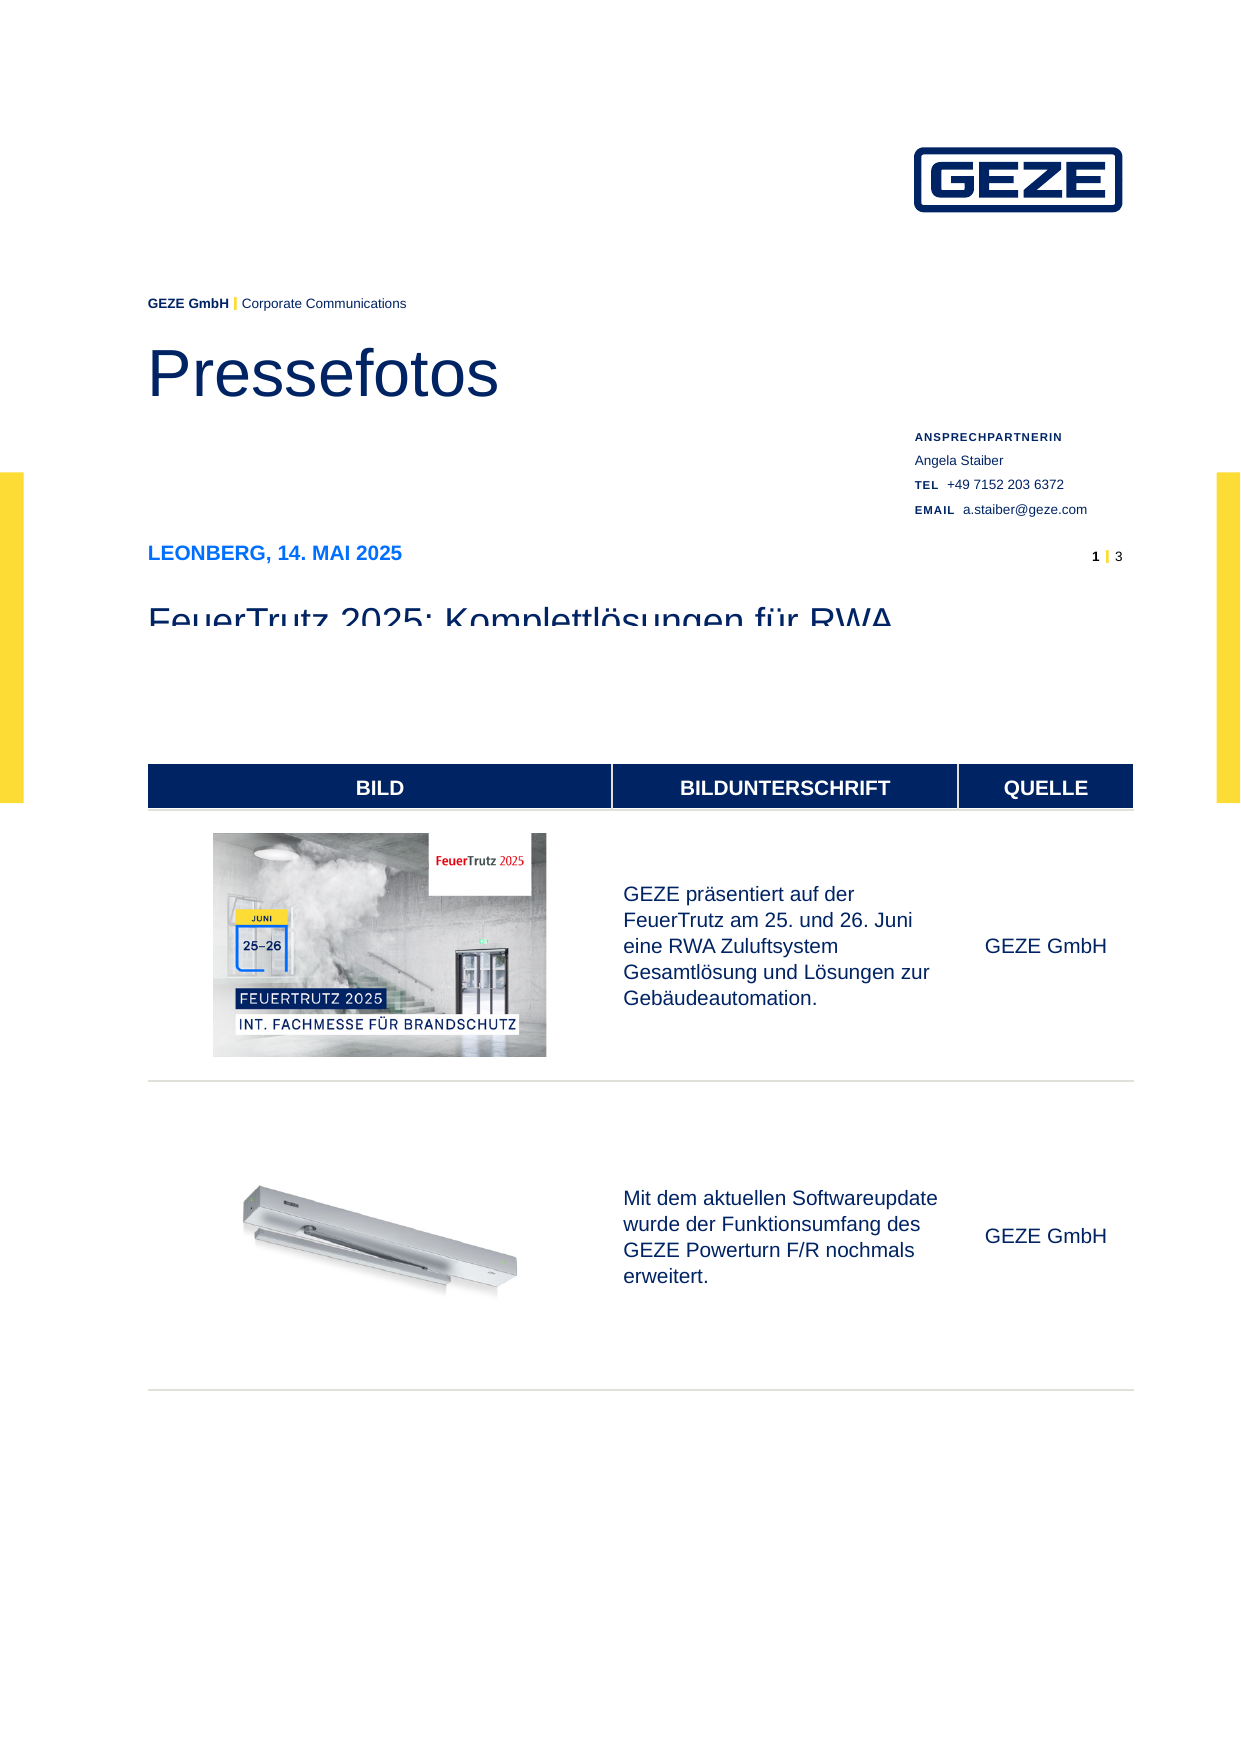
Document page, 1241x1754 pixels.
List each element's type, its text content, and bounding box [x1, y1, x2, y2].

table_cell GEZE präsentiert auf der FeuerTrutz am 25. und 26. Juni eine RWA Zuluftsystem Gesamtlösung und Lösungen zur Gebäudeautomation. [612, 811, 958, 1079]
picture [213, 833, 547, 1057]
picture [174, 1116, 585, 1355]
table_cell [148, 811, 612, 1079]
table_cell Mit dem aktuellen Softwareupdate wurde der Funktionsumfang des GEZE Powerturn F/R nochmals erweitert. [612, 1082, 958, 1389]
text Angela Staiber [914, 443, 1180, 468]
table_cell [148, 1082, 612, 1389]
table_cell GEZE GmbH [958, 811, 1133, 1079]
table_cell GEZE GmbH [958, 1082, 1133, 1389]
table_header Leonberg, [148, 538, 914, 567]
table_header QUELLE [959, 764, 1133, 808]
table_header BILDUNTERSCHRIFT [613, 764, 957, 808]
text ANSPRECHPARTNERIN [914, 419, 1180, 443]
table_header BILD [148, 764, 611, 808]
text TEL +49 7152 203 6372 [914, 468, 1180, 492]
table_cell FeuerTrutz 2025: Komplettlösungen für RWA und RWS von GEZE [148, 568, 914, 738]
text EMAIL a.staiber@geze.com [914, 492, 1180, 517]
